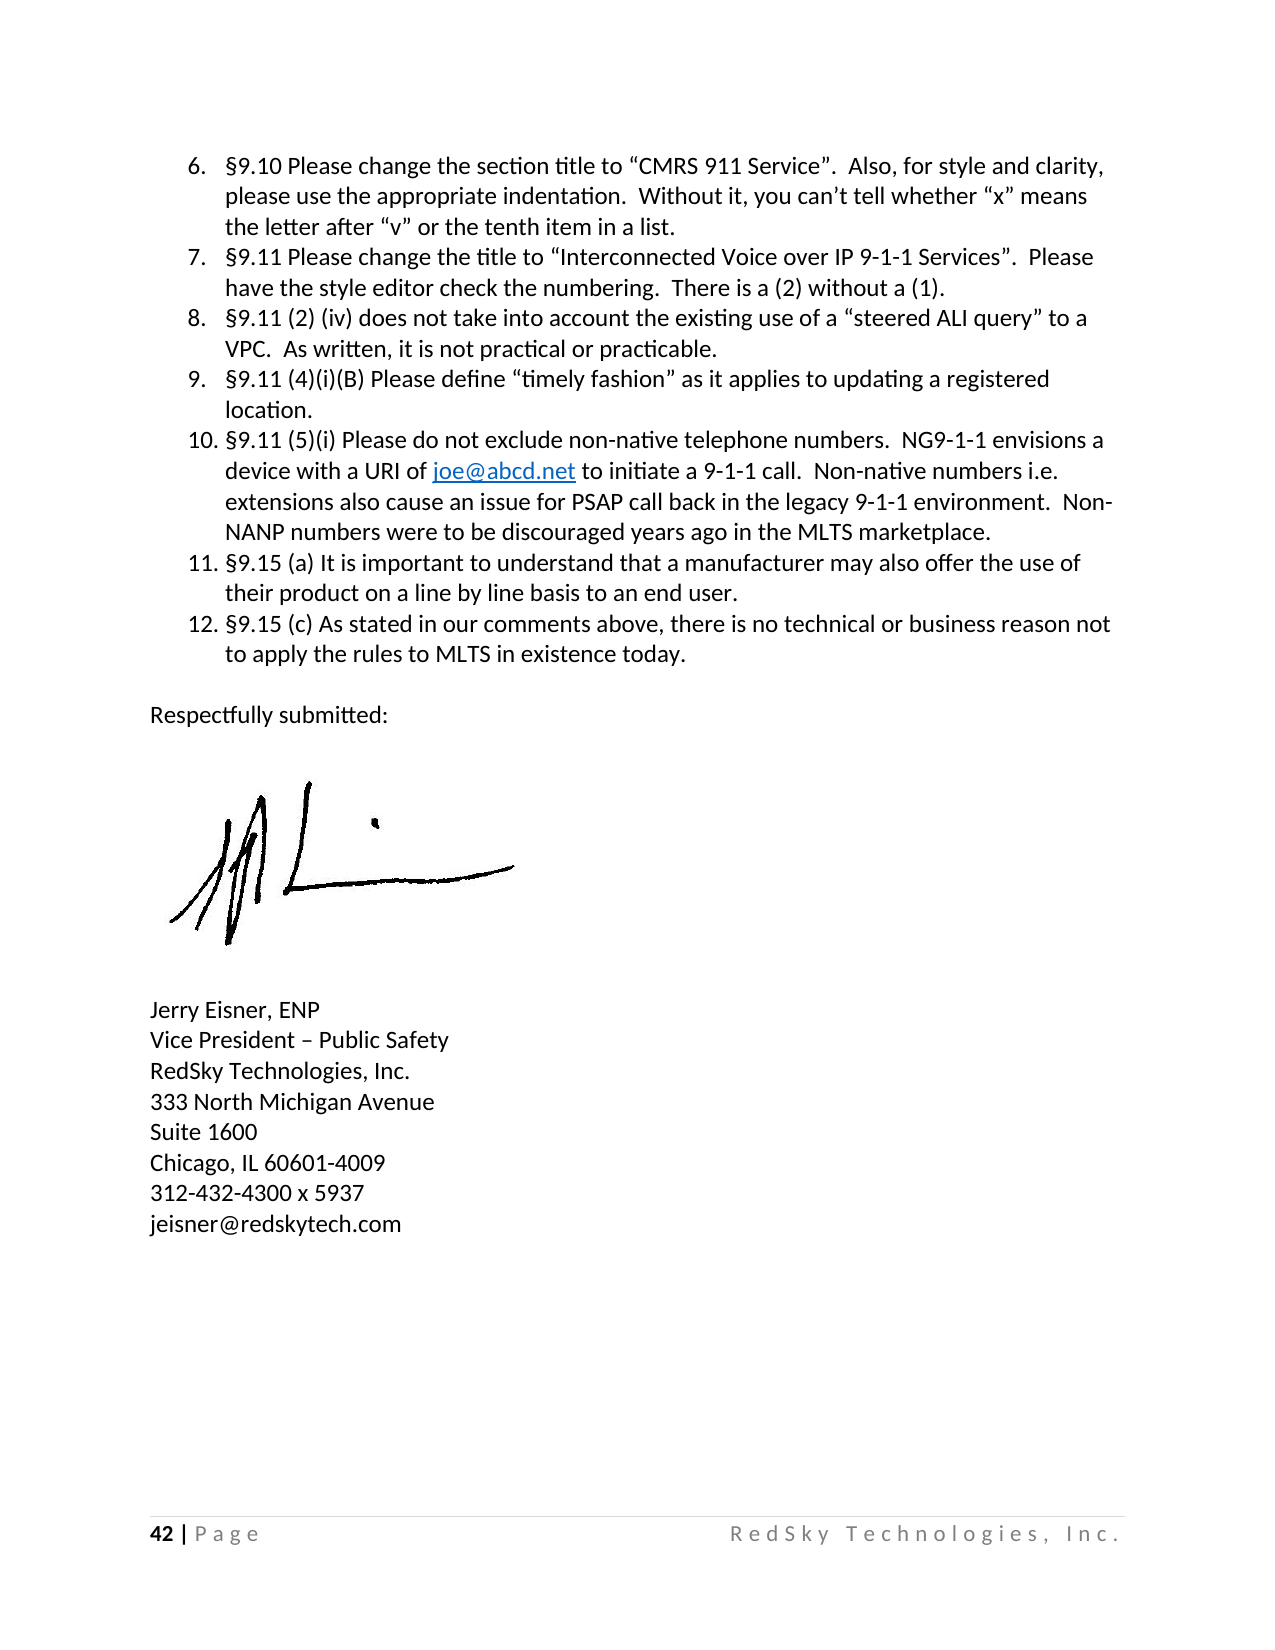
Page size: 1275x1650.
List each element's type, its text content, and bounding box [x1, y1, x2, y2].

list §9.11 (4)(i)(B) Please define “timely fashion” as it applies to updating a registered location. [187, 364, 1125, 425]
list §9.11 (5)(i) Please do not exclude non-native telephone numbers. NG9-1-1 envisions a device with a URI of joe@abcd.net to initiate a 9-1-1 call. Non-native numbers i.e. extensions also cause an issue for PSAP call back in the legacy 9-1-1 environment. Non-NANP numbers were to be discouraged years ago in the MLTS marketplace. [187, 425, 1125, 547]
text Vice President – Public Safety [150, 1024, 1125, 1055]
list §9.15 (c) As stated in our comments above, there is no technical or business reason not to apply the rules to MLTS in existence today. [187, 608, 1125, 669]
picture [150, 760, 529, 964]
text Chicago, IL 60601-4009 [150, 1147, 1125, 1177]
text Suite 1600 [150, 1116, 1125, 1147]
list §9.11 Please change the title to “Interconnected Voice over IP 9-1-1 Services”. Please have the style editor check the numbering. There is a (2) without a (1). [187, 242, 1125, 303]
text Respectfully submitted: [150, 699, 1125, 730]
list §9.11 (2) (iv) does not take into account the existing use of a “steered ALI query” to a VPC. As written, it is not practical or practicable. [187, 303, 1125, 364]
list §9.15 (a) It is important to understand that a manufacturer may also offer the use of their product on a line by line basis to an end user. [187, 547, 1125, 608]
text jeisner@redskytech.com [150, 1208, 1125, 1238]
text 333 North Michigan Avenue [150, 1086, 1125, 1116]
text 312-432-4300 x 5937 [150, 1177, 1125, 1208]
text RedSky Technologies, Inc. [150, 1055, 1125, 1086]
text Jerry Eisner, ENP [150, 994, 1125, 1024]
list §9.10 Please change the section title to “CMRS 911 Service”. Also, for style and clarity, please use the appropriate indentation. Without it, you can’t tell whether “x” means the letter after “v” or the tenth item in a list. [187, 150, 1125, 242]
